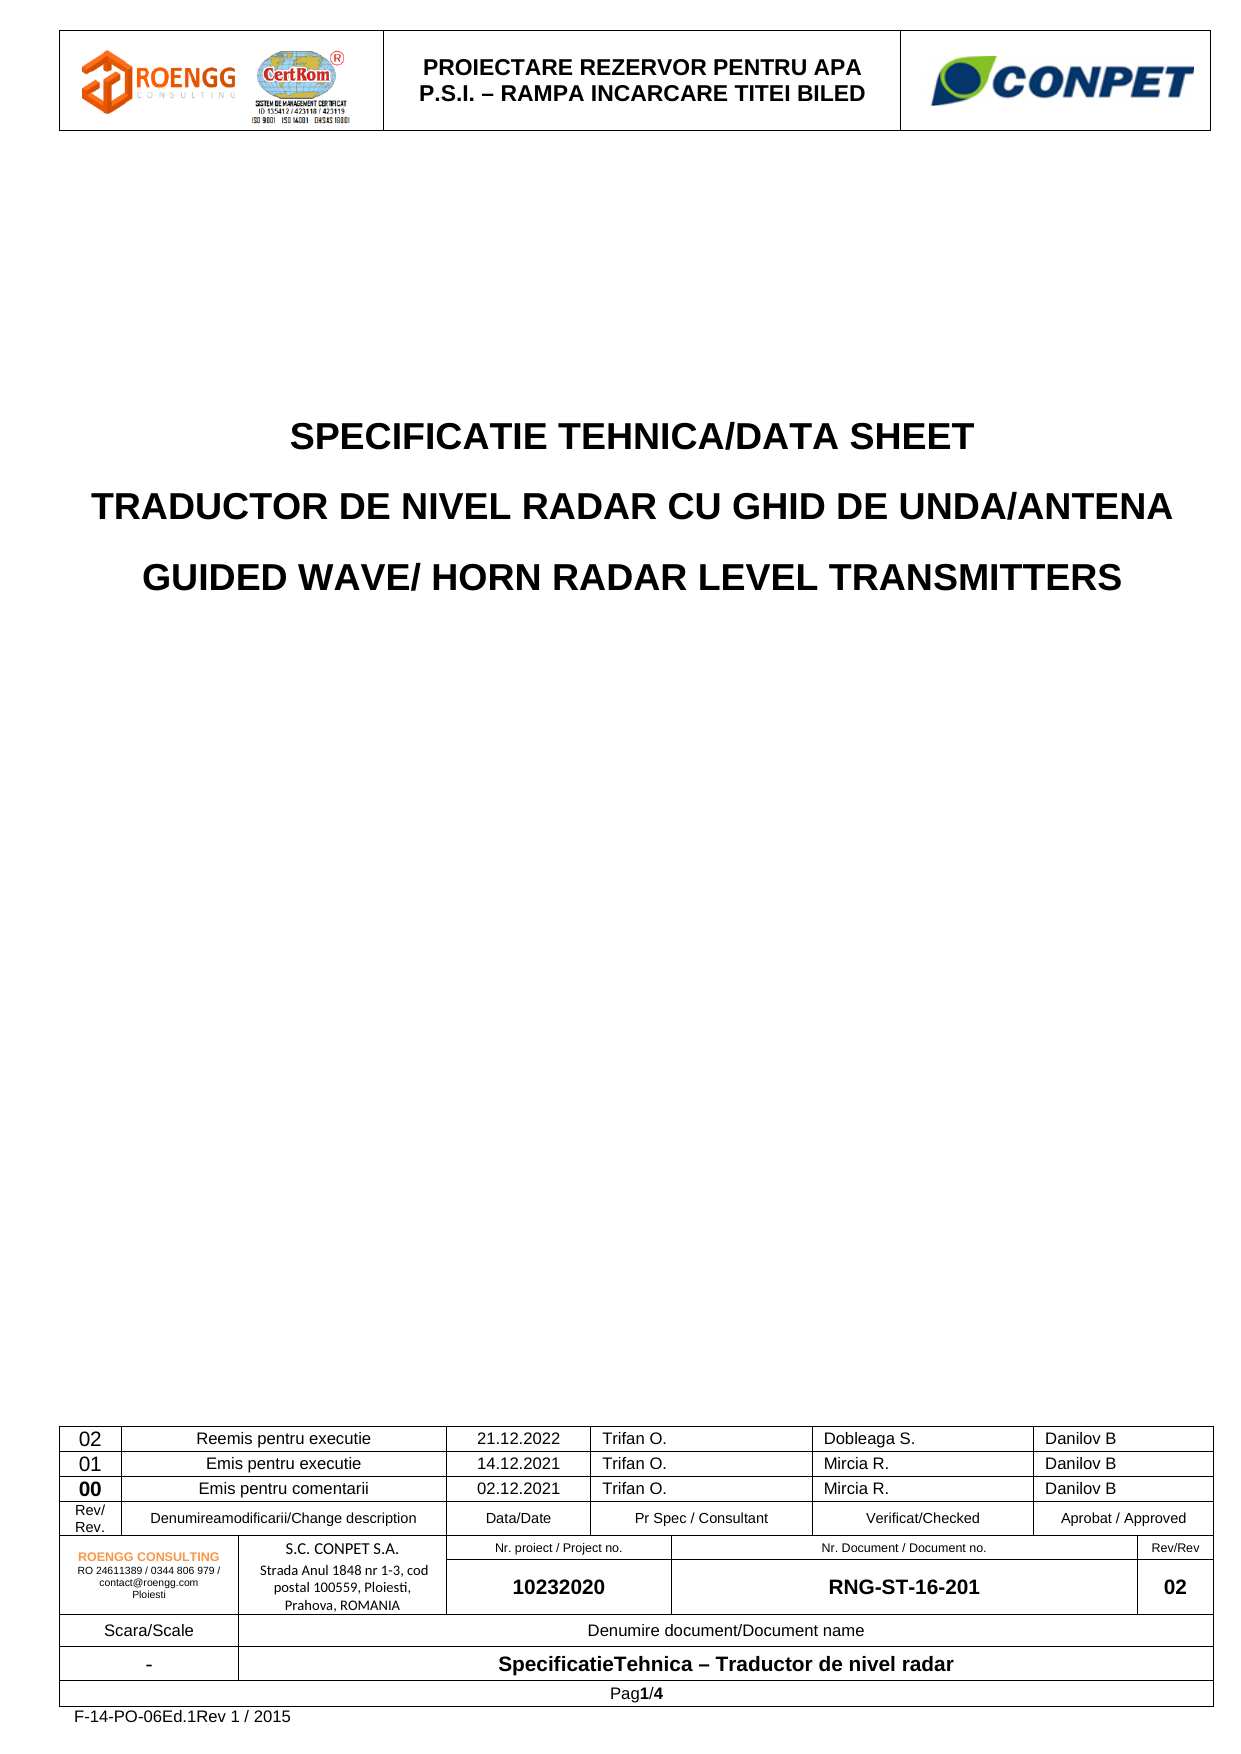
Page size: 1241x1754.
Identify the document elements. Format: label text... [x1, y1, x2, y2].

text TRADUCTOR DE NIVEL RADAR CU GHID DE UNDA/ANTENA [74, 484, 1191, 527]
text SPECIFICATIE TEHNICA/DATA SHEET [74, 414, 1191, 457]
picture [82, 50, 235, 114]
picture [246, 48, 355, 127]
text GUIDED WAVE/ HORN RADAR LEVEL TRANSMITTERS [74, 555, 1191, 598]
